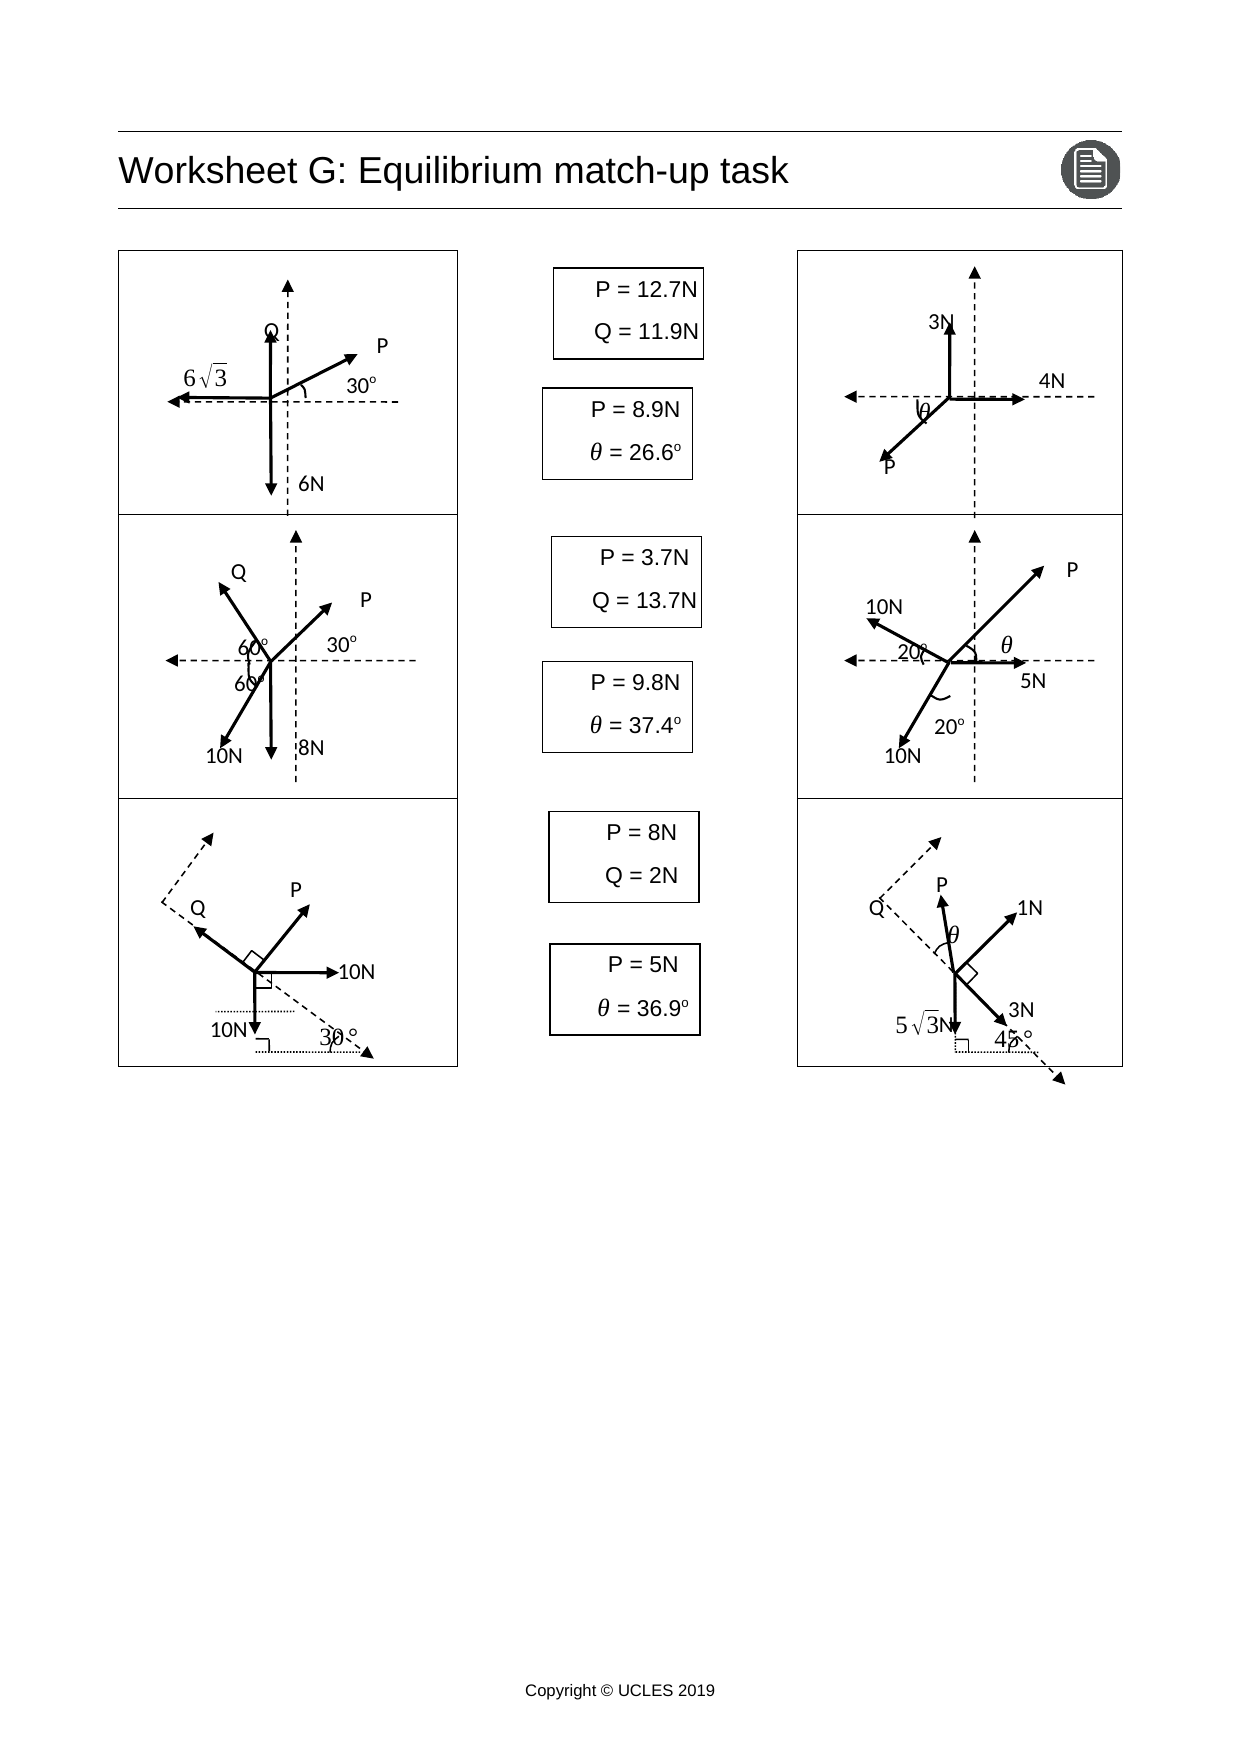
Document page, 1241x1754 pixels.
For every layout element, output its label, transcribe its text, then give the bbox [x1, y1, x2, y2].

text Worksheet G: Equilibrium match-up task [118, 132, 1122, 208]
table_cell [458, 514, 797, 798]
table_cell [119, 799, 457, 1066]
table_cell [119, 515, 457, 798]
table_cell [798, 515, 1122, 798]
table_cell [458, 798, 797, 1066]
table_cell [798, 799, 1122, 1066]
table_header [119, 251, 457, 513]
table_header [458, 250, 797, 513]
table_header [798, 251, 1122, 513]
